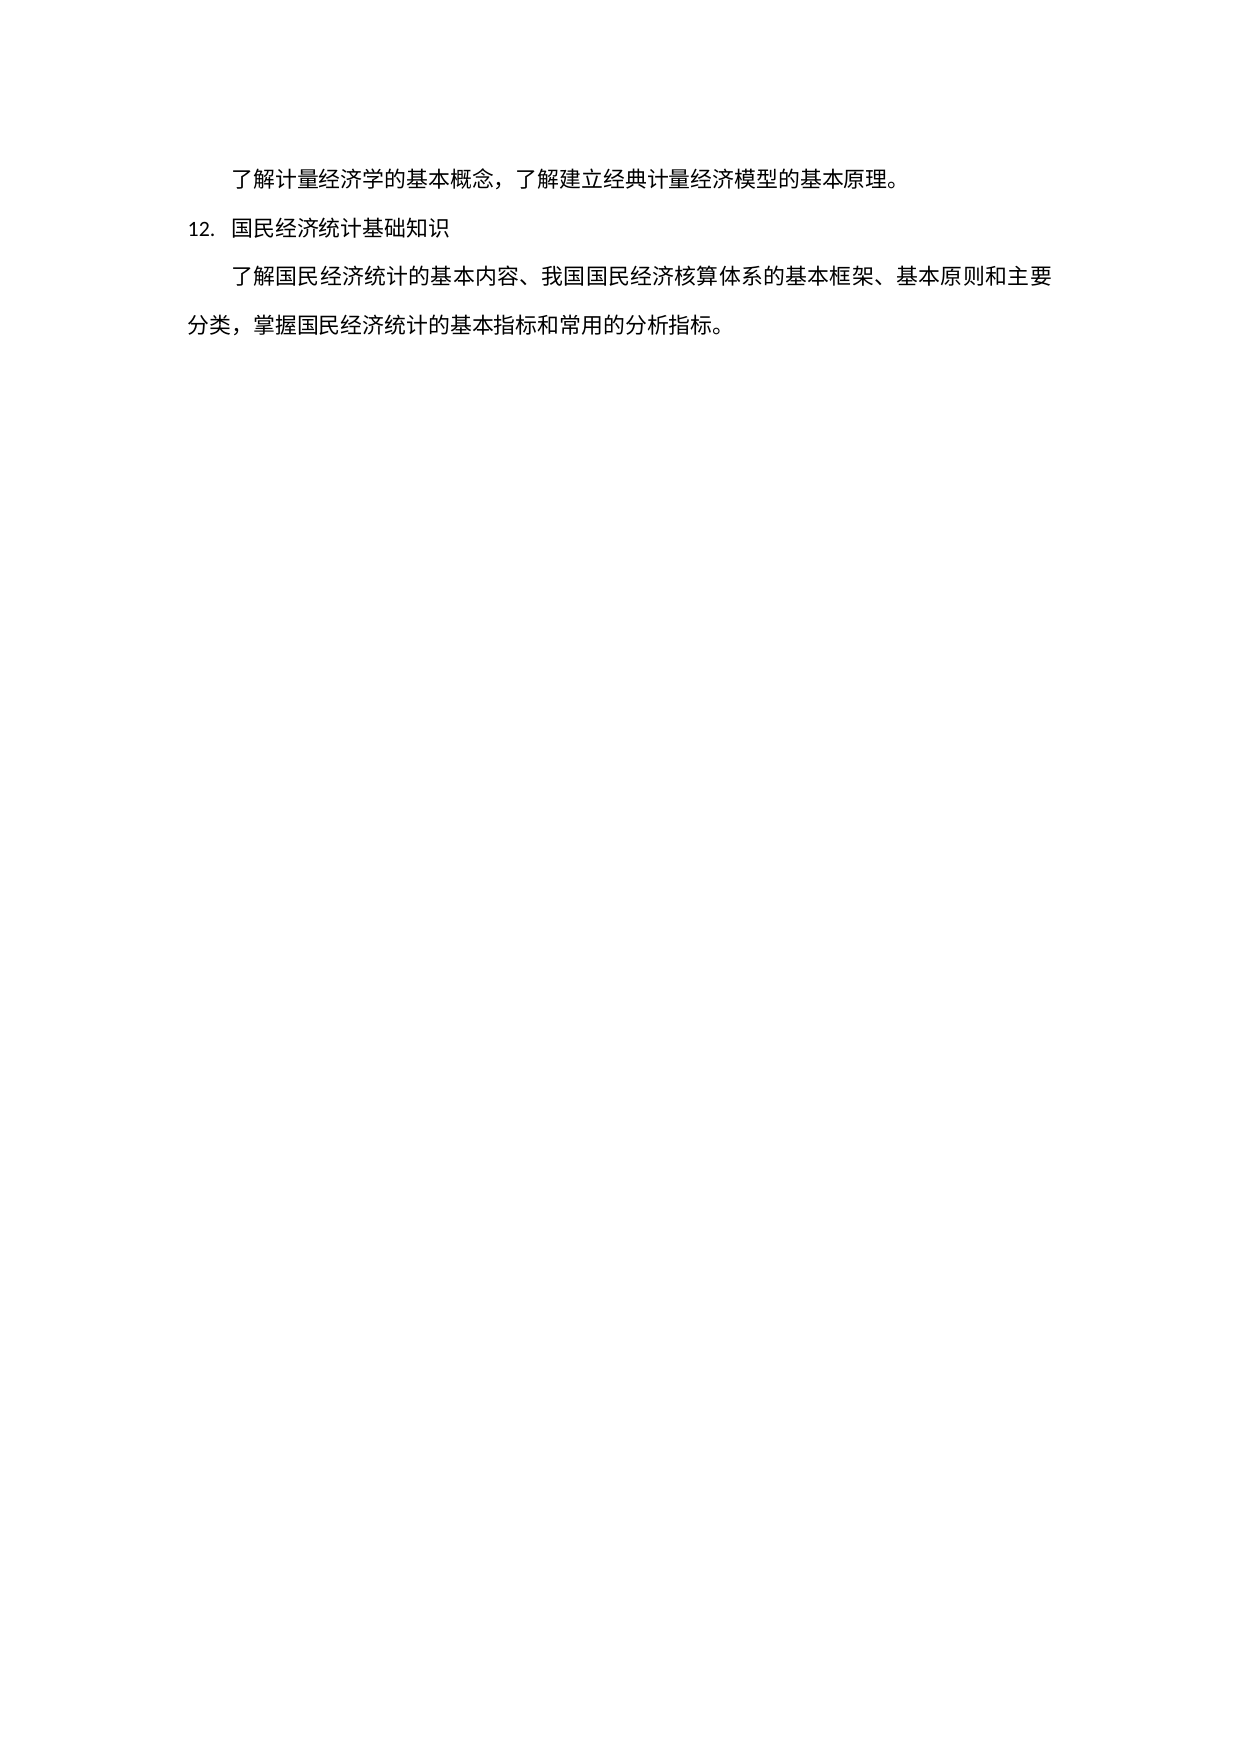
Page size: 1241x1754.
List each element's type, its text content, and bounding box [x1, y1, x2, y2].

list 国民经济统计基础知识 [187, 210, 1053, 243]
text 了解国民经济统计的基本内容、我国国民经济核算体系的基本框架、基本原则和主要分类，掌握国民经济统计的基本指标和常用的分析指标。 [187, 259, 1053, 340]
text 了解计量经济学的基本概念，了解建立经典计量经济模型的基本原理。 [231, 162, 1053, 194]
